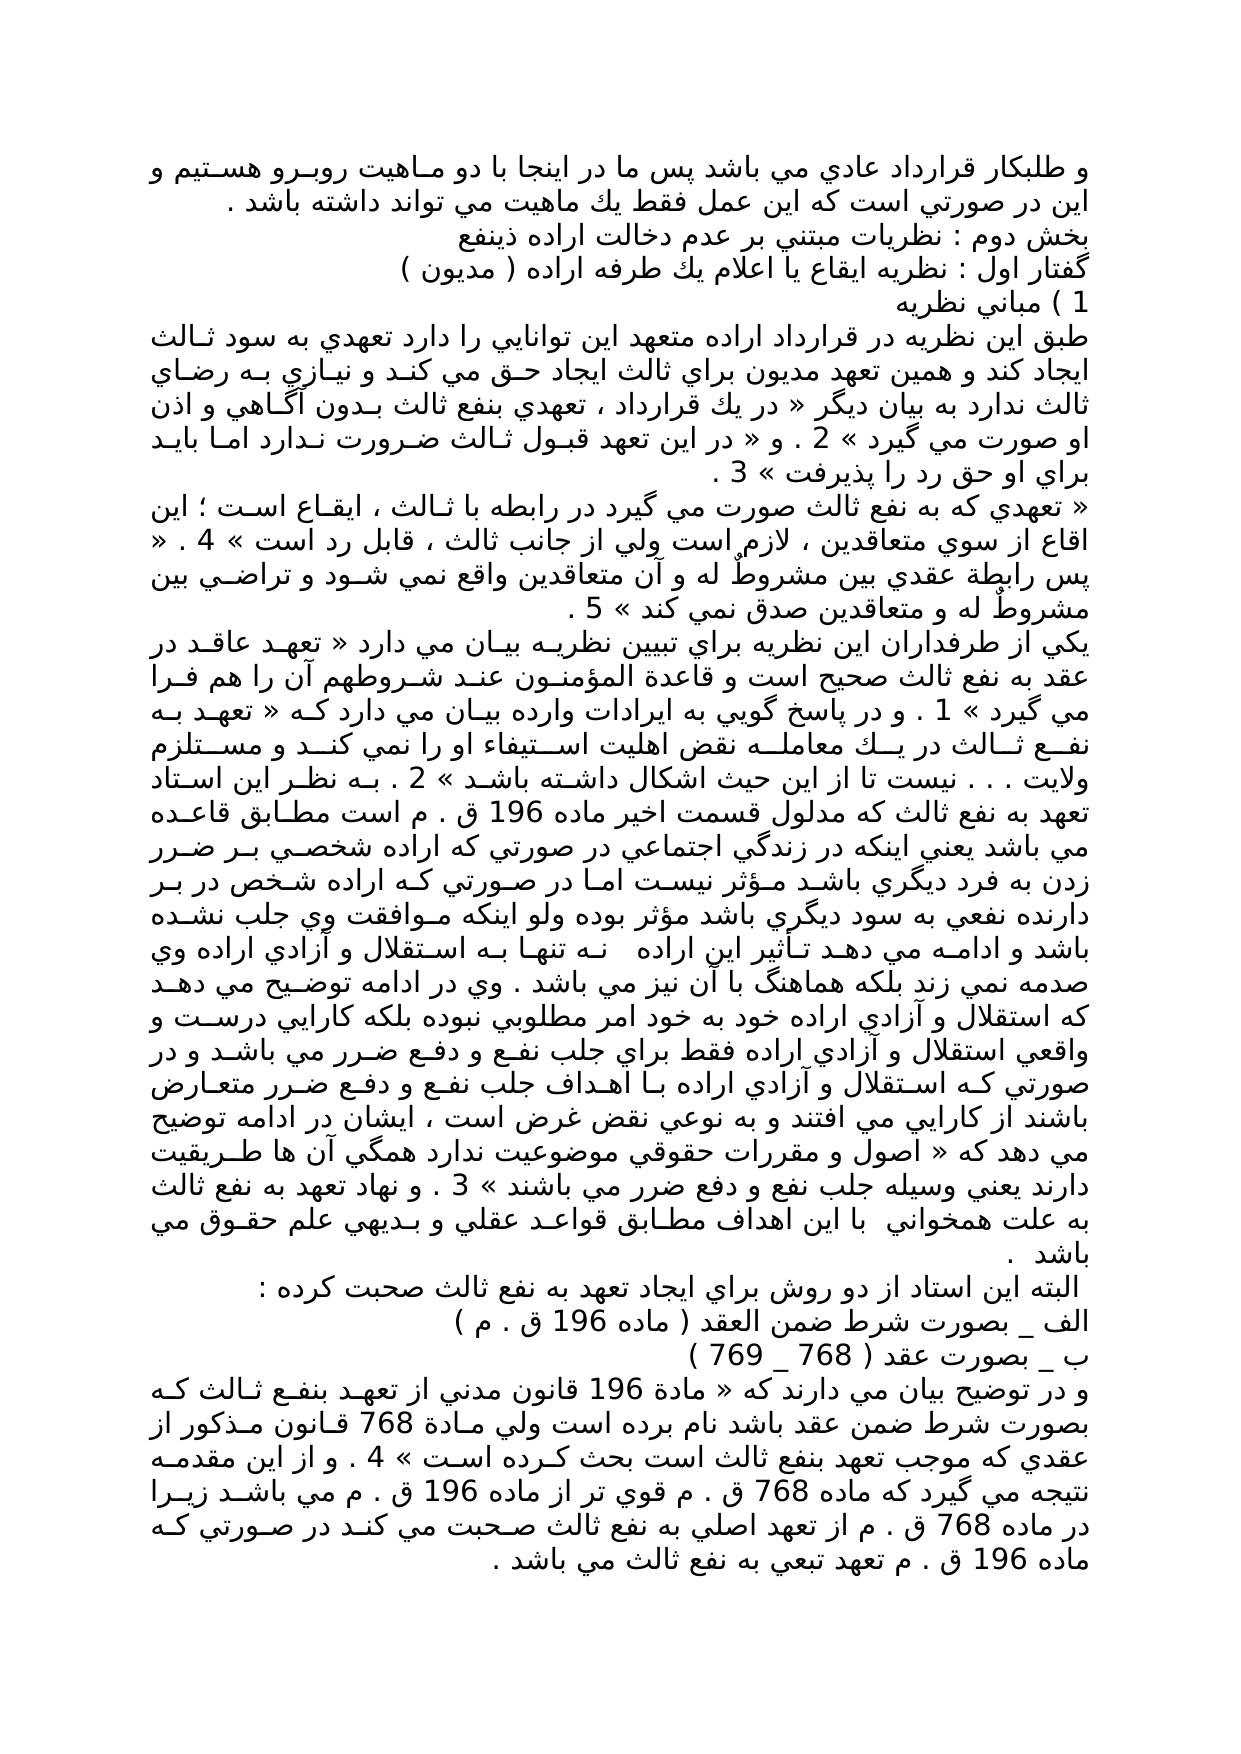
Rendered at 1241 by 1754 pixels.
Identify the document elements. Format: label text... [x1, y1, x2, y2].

text و در توضيح بيان مي دارند كه « مادة 196 قانون مدني از تعهد بنفع ثالث كه بصورت شرط ضمن عقد باشد نام برده است ولي مادة 768 قانون مذكور از عقدي كه موجب تعهد بنفع ثالث است بحث كرده است » 4 . و از اين مقدمه نتيجه مي گيرد كه ماده 768 ق . م قوي تر از ماده 196 ق . م مي باشد زيرا در ماده 768 ق . م از تعهد اصلي به نفع ثالث صحبت مي كند در صورتي كه ماده 196 ق . م تعهد تبعي به نفع ثالث مي باشد . [150, 1372, 1090, 1576]
text 1 ) مباني نظريه [150, 286, 1090, 320]
text « تعهدي كه به نفع ثالث صورت مي گيرد در رابطه با ثالث ، ايقاع است ؛ اين اقاع از سوي متعاقدين ، لازم است ولي از جانب ثالث ، قابل رد است » 4 . « پس رابطة عقدي بين مشروطٌ له و آن متعاقدين واقع نمي شود و تراضي بين مشروطٌ له و متعاقدين صدق نمي كند » 5 . [150, 489, 1090, 625]
text البته اين استاد از دو روش براي ايجاد تعهد به نفع ثالث صحبت كرده : [150, 1271, 1090, 1304]
text ب _ بصورت عقد ( 768 _ 769 ) [150, 1338, 1090, 1372]
text الف _ بصورت شرط ضمن العقد ( ماده 196 ق . م ) [150, 1304, 1090, 1338]
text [150, 150, 1090, 218]
text يكي از طرفداران اين نظريه براي تبيين نظريه بيان مي دارد « تعهد عاقد در عقد به نفع ثالث صحيح است و قاعدة المؤمنون عند شروطهم آن را هم فرا مي گيرد » 1 . و در پاسخ گويي به ايرادات وارده بيان مي دارد كه « تعهد به نفع ثالث در يك معامله نقض اهليت استيفاء او را نمي كند و مستلزم ولايت . . . نيست تا از اين حيث اشكال داشته باشد » 2 . به نظر اين استاد تعهد به نفع ثالث كه مدلول قسمت اخير ماده 196 ق . م است مطابق قاعده مي باشد يعني اينكه در زندگي اجتماعي در صورتي كه اراده شخصي بر ضرر زدن به فرد ديگري باشد مؤثر نيست اما در صورتي كه اراده شخص در بر دارنده نفعي به سود ديگري باشد مؤثر بوده ولو اينكه موافقت وي جلب نشده باشد و ادامه مي دهد تأثير اين اراده نه تنها به استقلال و آزادي اراده وي صدمه نمي زند بلكه هماهنگ با آن نيز مي باشد . وي در ادامه توضيح مي دهد كه استقلال و آزادي اراده خود به خود امر مطلوبي نبوده بلكه كارايي درست و واقعي استقلال و آزادي اراده فقط براي جلب نفع و دفع ضرر مي باشد و در صورتي كه استقلال و آزادي اراده با اهداف جلب نفع و دفع ضرر متعارض باشند از كارايي مي افتند و به نوعي نقض غرض است ، ايشان در ادامه توضيح مي دهد كه « اصول و مقررات حقوقي موضوعيت ندارد همگي آن ها طريقيت دارند يعني وسيله جلب نفع و دفع ضرر مي باشند » 3 . و نهاد تعهد به نفع ثالث به علت همخواني با اين اهداف مطابق قواعد عقلي و بديهي علم حقوق مي باشد . [150, 625, 1090, 1271]
text گفتار اول : نظريه ايقاع يا اعلام يك طرفه اراده ( مديون ) [150, 252, 1090, 286]
text طبق اين نظريه در قرارداد اراده متعهد اين توانايي را دارد تعهدي به سود ثالث ايجاد كند و همين تعهد مديون براي ثالث ايجاد حق مي كند و نيازي به رضاي ثالث ندارد به بيان ديگر « در يك قرارداد ، تعهدي بنفع ثالث بدون آگاهي و اذن او صورت مي گيرد » 2 . و « در اين تعهد قبول ثالث ضرورت ندارد اما بايد براي او حق رد را پذيرفت » 3 . [150, 320, 1090, 489]
text بخش دوم : نظريات مبتني بر عدم دخالت اراده ذينفع [150, 218, 1090, 252]
